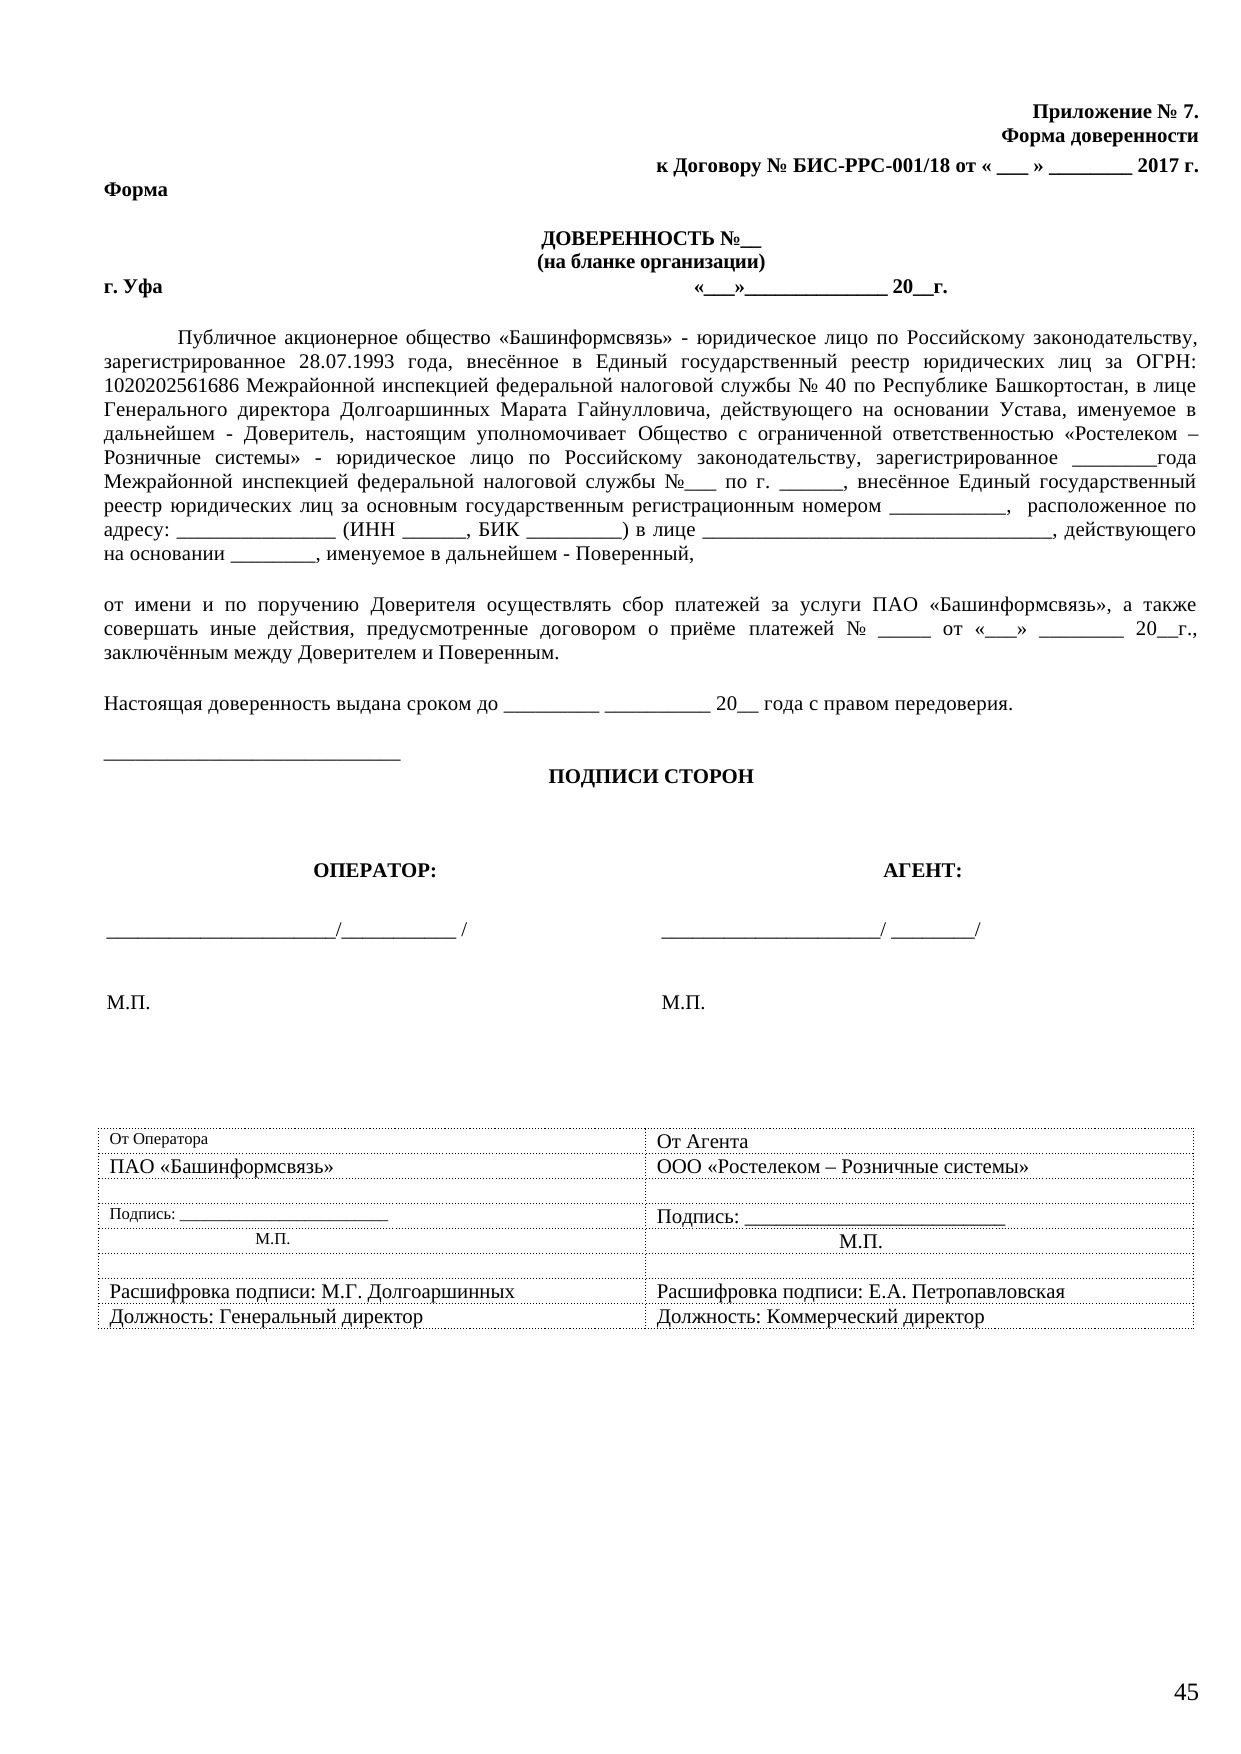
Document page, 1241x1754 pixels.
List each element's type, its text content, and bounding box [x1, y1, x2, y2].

text (на бланке организации) [103, 249, 1199, 273]
table_cell [645, 1253, 1193, 1278]
text к Договору № БИС-РРС-001/18 от « ___ » ________ 2017 г. [103, 153, 1199, 177]
text Настоящая доверенность выдана сроком до _________ __________ 20__ года с правом передоверия. [103, 691, 1199, 715]
text ПОДПИСИ СТОРОН [103, 763, 1199, 788]
table_cell М.П. [98, 967, 653, 1012]
table_cell [645, 1178, 1193, 1203]
table_cell _____________________/ ________/ [653, 893, 1193, 967]
table_cell Расшифровка подписи: Е.А. Петропавловская [645, 1278, 1193, 1303]
table_cell М.П. [653, 967, 1193, 1012]
table_cell Должность: Коммерческий директор [645, 1303, 1193, 1328]
text от имени и по поручению Доверителя осуществлять сбор платежей за услуги ПАО «Башинформсвязь», а также совершать иные действия, предусмотренные договором о приёме платежей № _____ от «___» ________ 20__г., заключённым между Доверителем и Поверенным. [103, 592, 1199, 664]
table_header АГЕНТ: [653, 836, 1193, 893]
table_cell Подпись: _________________________ [645, 1203, 1193, 1228]
text Форма [103, 177, 1199, 201]
table_cell М.П. [645, 1228, 1193, 1253]
table_cell М.П. [98, 1228, 645, 1253]
table_cell Расшифровка подписи: М.Г. Долгоаршинных [98, 1278, 645, 1303]
table_header От Оператора [98, 1128, 645, 1153]
table_cell ООО «Ростелеком – Розничные системы» [645, 1153, 1193, 1178]
table_cell ______________________/___________ / [98, 893, 653, 967]
text ДОВЕРЕННОСТЬ №__ [103, 225, 1199, 249]
text г. Уфа «___»______________ 20__г. [103, 273, 1199, 298]
table_cell [98, 1178, 645, 1203]
text ____________________________ [103, 739, 1199, 763]
subtitle Приложение № 7. Форма доверенности [103, 99, 1199, 147]
text Публичное акционерное общество «Башинформсвязь» - юридическое лицо по Российскому законодательству, зарегистрированное 28.07.1993 года, внесённое в Единый государственный реестр юридических лиц за ОГРН: 1020202561686 Межрайонной инспекцией федеральной налоговой службы № 40 по Республике Башкортостан, в лице Генерального директора Долгоаршинных Марата Гайнулловича, действующего на основании Устава, именуемое в дальнейшем - Доверитель, настоящим уполномочивает Общество с ограниченной ответственностью «Ростелеком – Розничные системы» - юридическое лицо по Российскому законодательству, зарегистрированное ________года Межрайонной инспекцией федеральной налоговой службы №___ по г. ______, внесённое Единый государственный реестр юридических лиц за основным государственным регистрационным номером ___________, расположенное по адресу: _______________ (ИНН ______, БИК _________) в лице _________________________________, действующего на основании ________, именуемое в дальнейшем - Поверенный, [103, 324, 1199, 565]
table_cell [98, 1253, 645, 1278]
table_cell Подпись: _________________________ [98, 1203, 645, 1228]
table_header От Агента [645, 1128, 1193, 1153]
table_header ОПЕРАТОР: [98, 836, 653, 893]
table_cell ПАО «Башинформсвязь» [98, 1153, 645, 1178]
table_cell Должность: Генеральный директор [98, 1303, 645, 1328]
